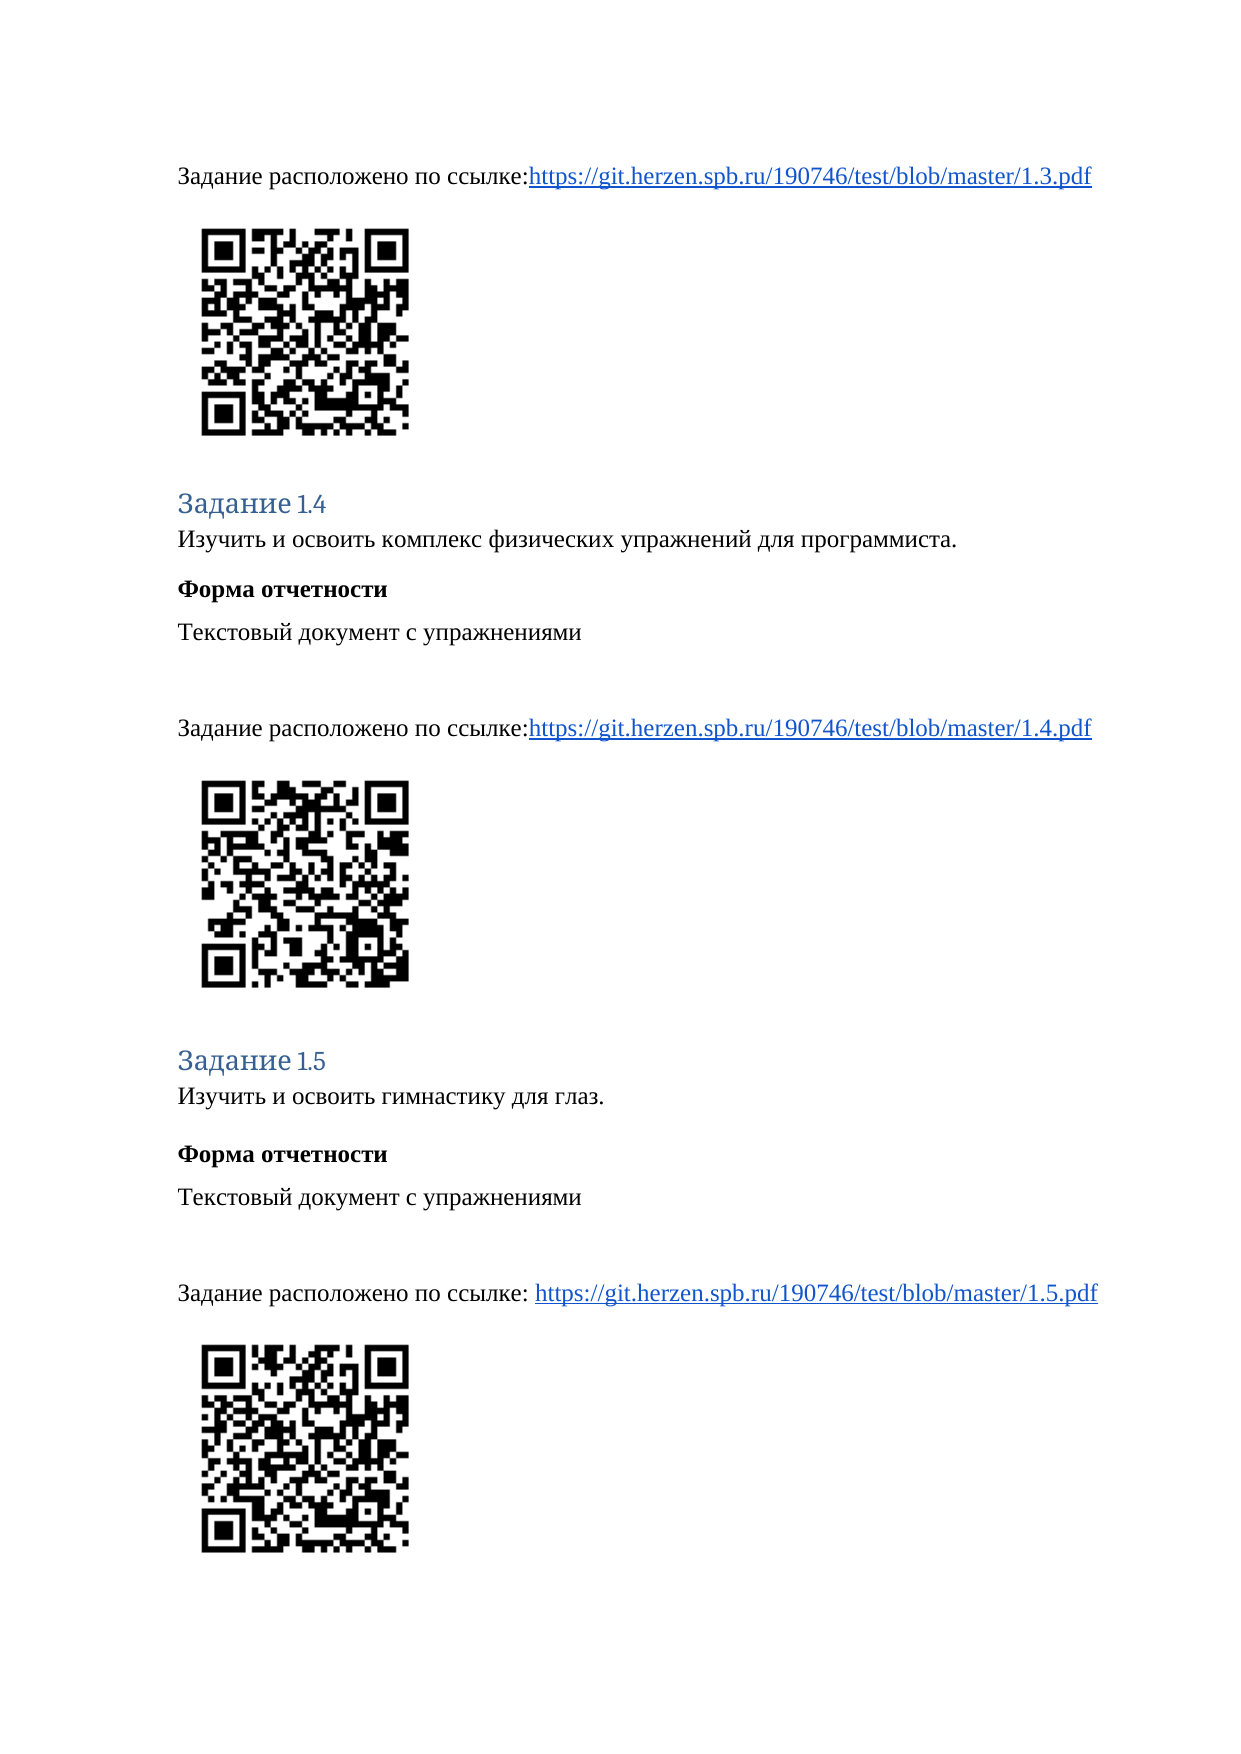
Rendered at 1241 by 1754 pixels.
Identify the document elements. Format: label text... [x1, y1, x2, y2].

text Задание расположено по ссылке:https://git.herzen.spb.ru/190746/test/blob/master/1.4.pdf [177, 713, 1152, 742]
picture [177, 756, 434, 1013]
text Задание расположено по ссылке:https://git.herzen.spb.ru/190746/test/blob/master/1.3.pdf [177, 161, 1152, 190]
text Задание 1.5 [177, 1046, 1152, 1077]
picture [177, 204, 434, 461]
text Форма отчетности [177, 1139, 1152, 1167]
text Форма отчетности [177, 574, 1152, 603]
text Задание расположено по ссылке: https://git.herzen.spb.ru/190746/test/blob/master/1.5.pdf [177, 1278, 1152, 1307]
text Текстовый документ с упражнениями [177, 1182, 1152, 1211]
picture [177, 1321, 434, 1578]
text Изучить и освоить гимнастику для глаз. [177, 1081, 1152, 1110]
text Задание 1.4 [177, 489, 1152, 520]
text Изучить и освоить комплекс физических упражнений для программиста. [177, 524, 1152, 553]
text Текстовый документ с упражнениями [177, 617, 1152, 646]
